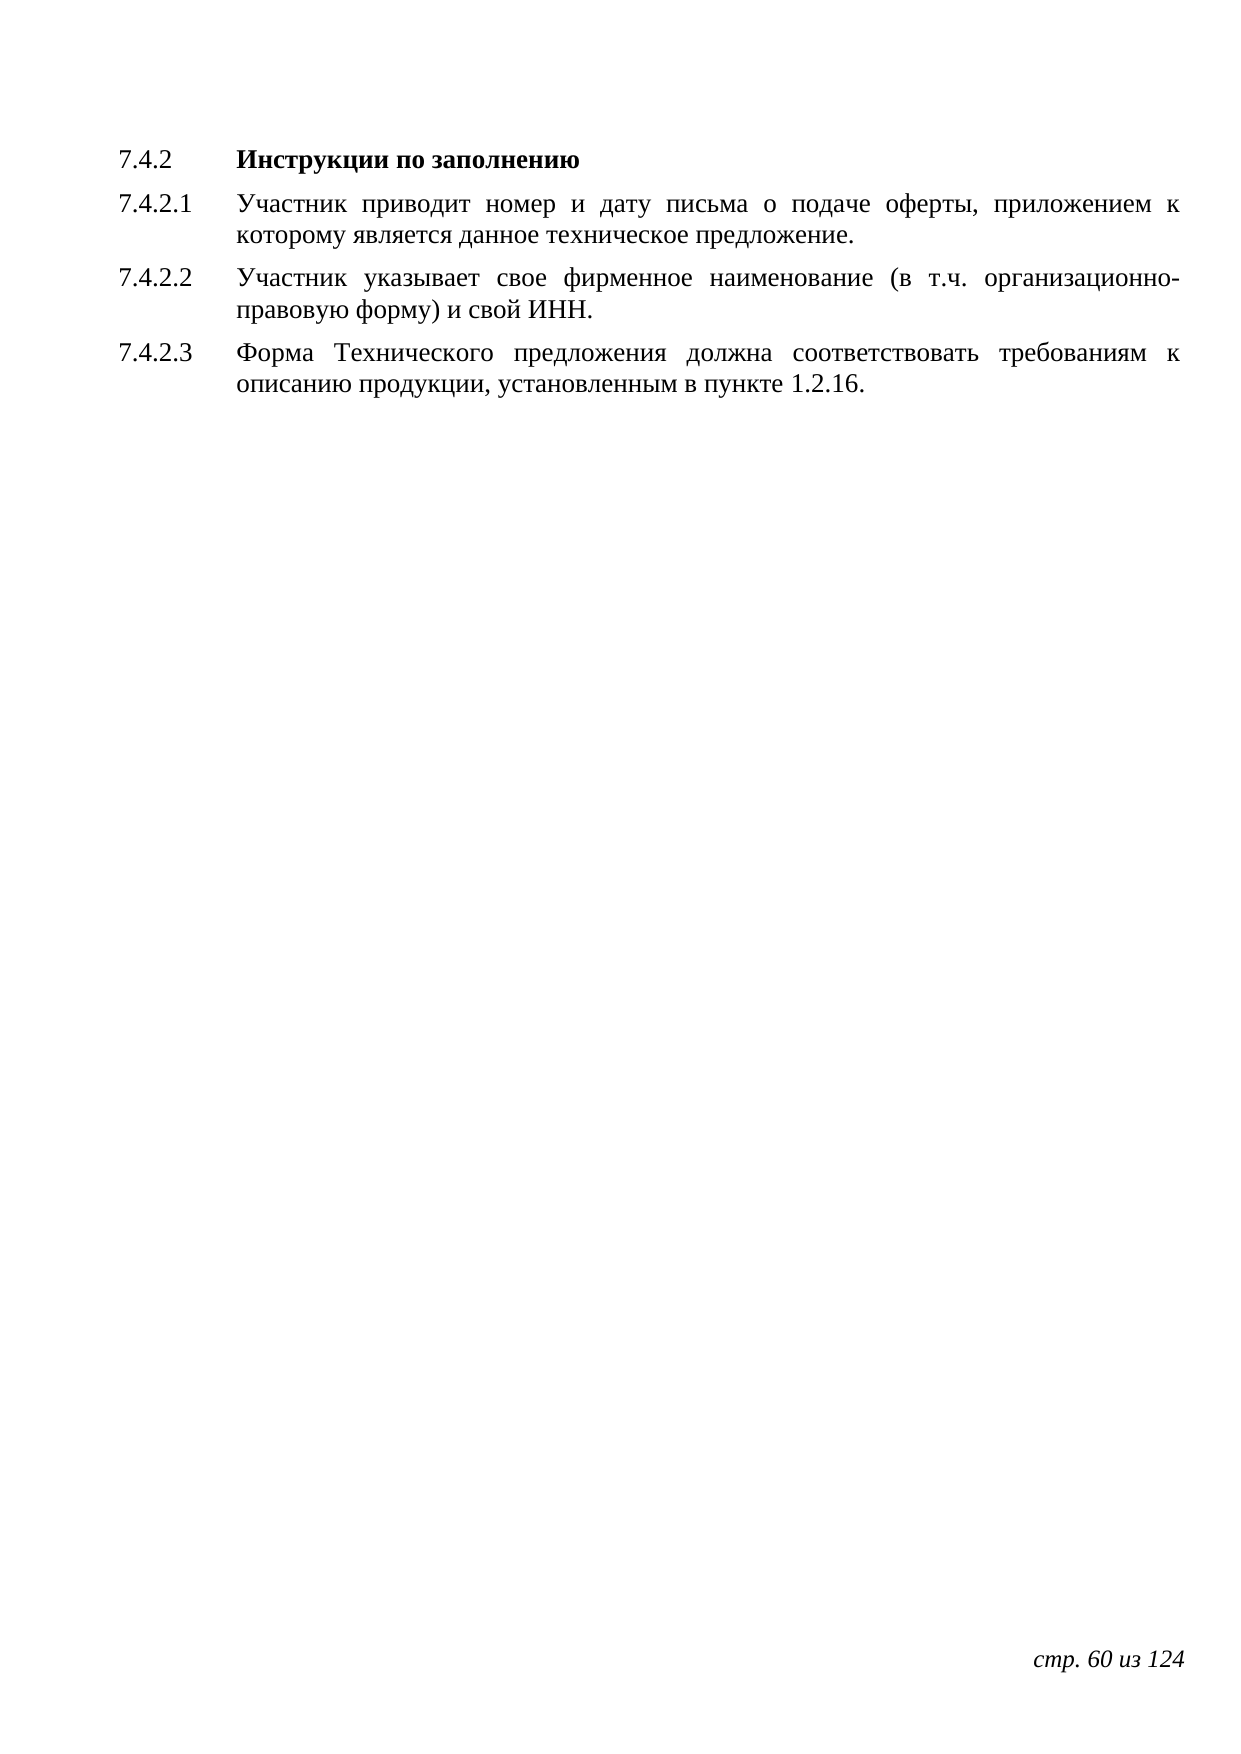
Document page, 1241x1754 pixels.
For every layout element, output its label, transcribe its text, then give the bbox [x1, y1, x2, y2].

text Участник указывает свое фирменное наименование (в т.ч. организационно-правовую форму) и свой ИНН. [118, 262, 1181, 324]
text Участник приводит номер и дату письма о подаче оферты, приложением к которому является данное техническое предложение. [118, 187, 1181, 249]
text Форма Технического предложения должна соответствовать требованиям к описанию продукции, установленным в пункте 1.2.16. [118, 336, 1181, 399]
text Инструкции по заполнению [118, 143, 1181, 174]
